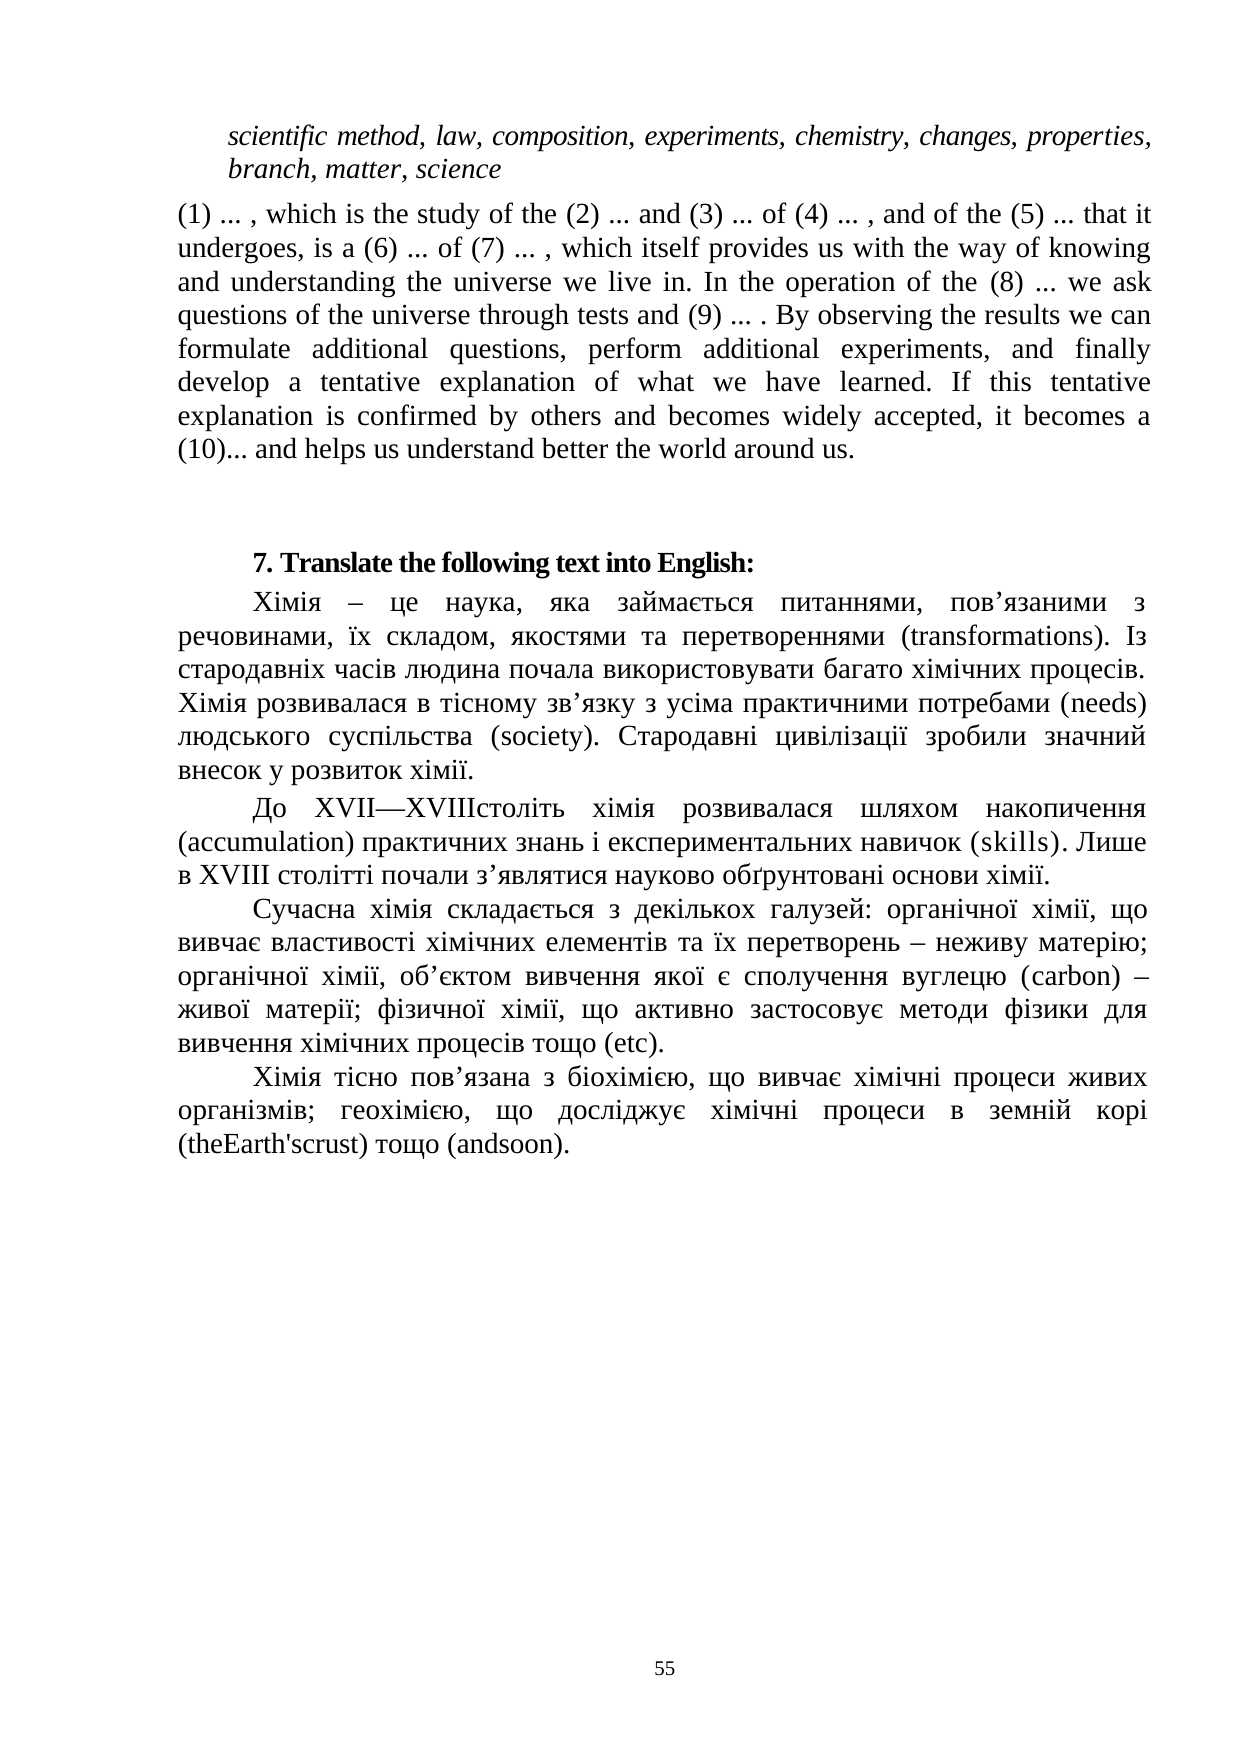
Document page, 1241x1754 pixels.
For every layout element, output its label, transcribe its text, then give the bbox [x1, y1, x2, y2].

text scientific method, law, composition, experiments, chemistry, changes, properties, branch, matter, science [228, 118, 1152, 185]
text Хімія тісно пов’язана з біохімією, що вивчає хімічні процеси живих організмів; геохімією, що досліджує хімічні процеси в земній корі (theEarth'scrust) тощо (andsoon). [178, 1059, 1149, 1159]
text Сучасна хімія складається з декількох галузей: органічної хімії, що вивчає властивості хімічних елементів та їх перетворень – неживу матерію; органічної хімії, об’єктом вивчення якої є сполучення вуглецю (carbon) – живої матерії; фізичної хімії, що активно застосовує методи фізики для вивчення хімічних процесів тощо (etc). [177, 891, 1149, 1059]
text (1) ... , which is the study of the (2) ... and (3) ... of (4) ... , and of the (5) ... that it undergoes, is a (6) ... of (7) ... , which itself provides us with the way of knowing and understanding the universe we live in. In the operation of the (8) ... we ask questions of the universe through tests and (9) ... . By observing the results we can formulate additional questions, perform additional experiments, and finally develop a tentative explanation of what we have learned. If this tentative explanation is confirmed by others and becomes widely accepted, it becomes a (10)... and helps us understand better the world around us. [177, 197, 1152, 465]
text Хімія – це наука, яка займається питаннями, пов’язаними з речовинами, їх складом, якостями та перетвореннями (transformations). Із стародавніх часів людина почала використовувати багато хімічних процесів. Хімія розвивалася в тісному зв’язку з усіма практичними потребами (needs) людського суспільства (society). Стародавні цивілізації зробили значний внесок у розвиток хімії. [178, 584, 1147, 785]
text 7. Translate the following text into English: [177, 546, 1152, 579]
text До XVII—XVIIIстоліть хімія розвивалася шляхом накопичення (accumulation) практичних знань і експериментальних навичок (skills). Лише в XVIII столітті почали з’являтися науково обґрунтовані основи хімії. [178, 790, 1147, 891]
